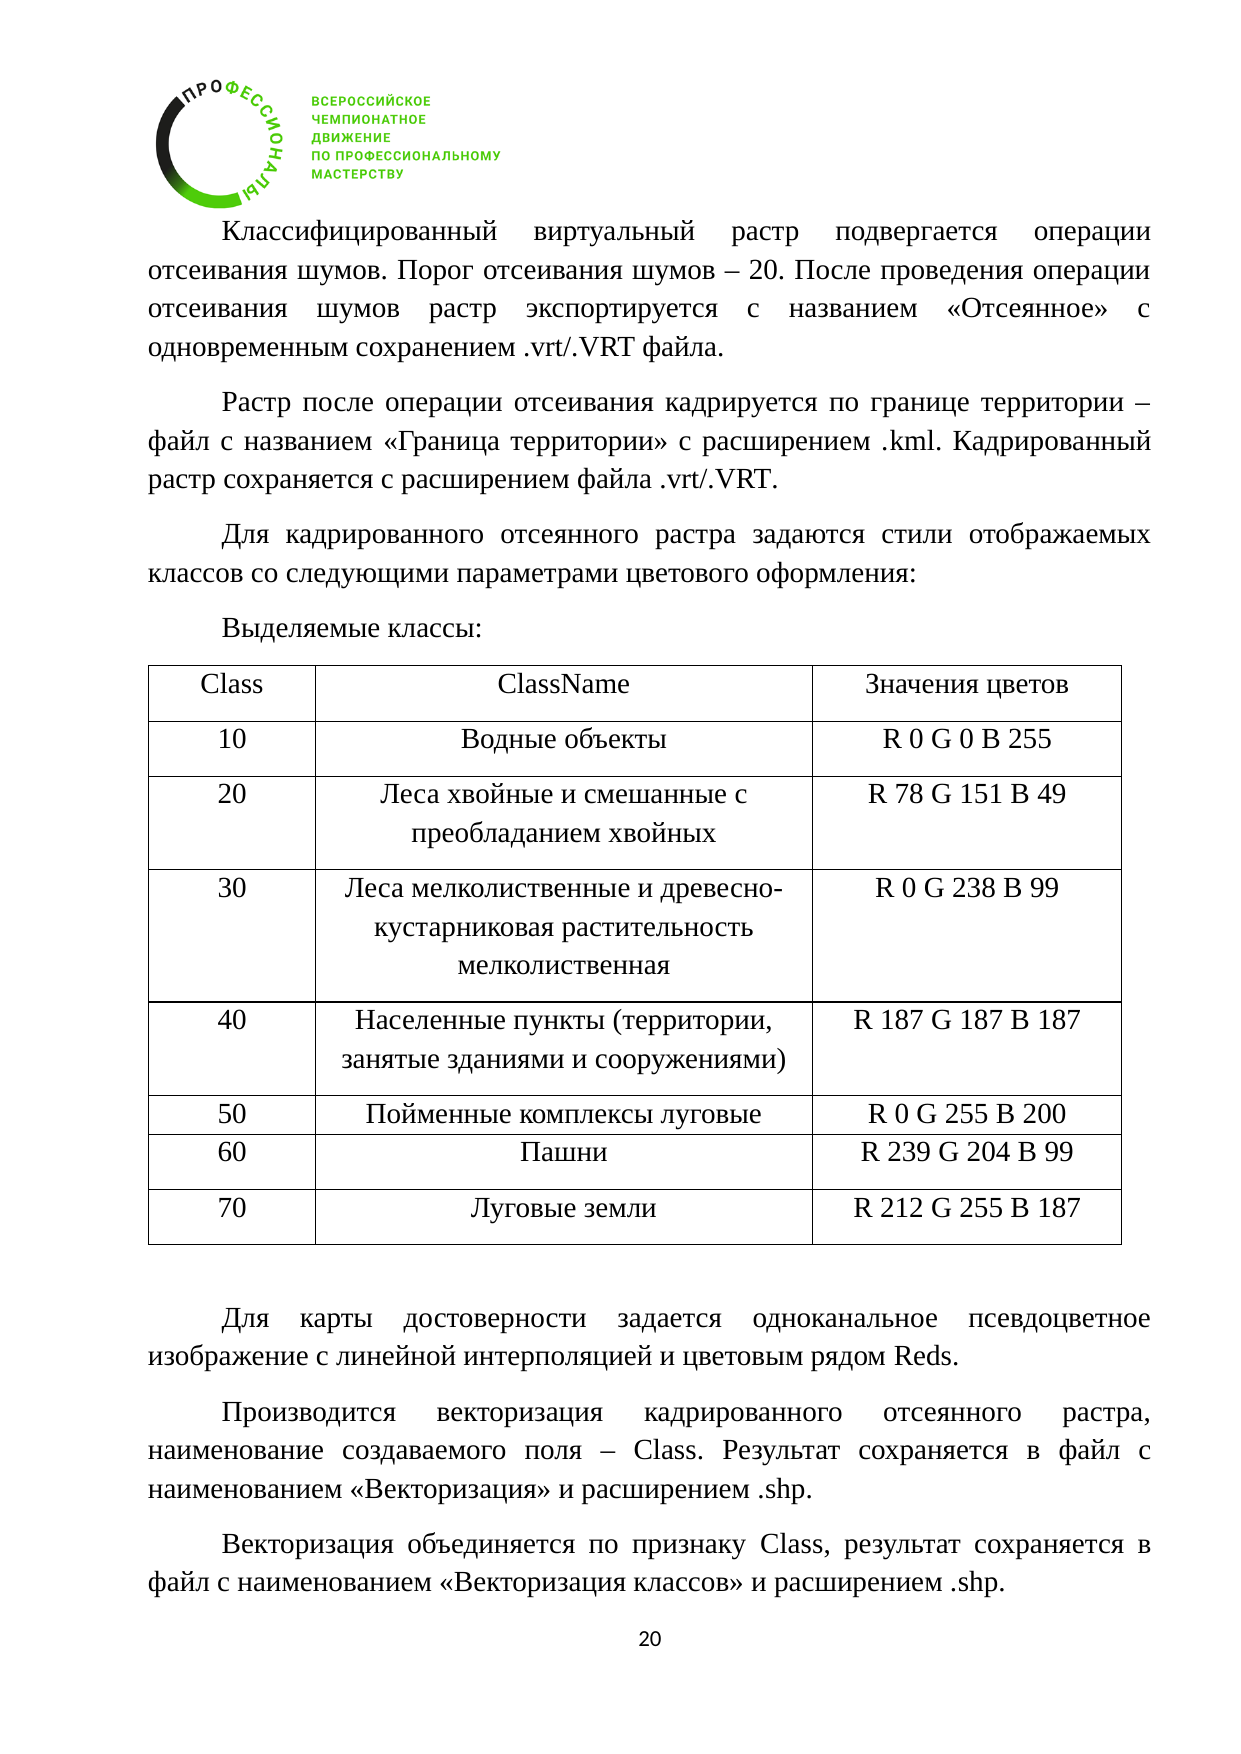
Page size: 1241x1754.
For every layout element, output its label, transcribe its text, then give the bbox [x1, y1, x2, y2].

table_cell R 78 G 151 B 49 [813, 777, 1121, 869]
table_cell R 0 G 238 B 99 [813, 870, 1121, 1001]
table_cell Пойменные комплексы луговые [316, 1096, 812, 1133]
table_cell R 212 G 255 B 187 [813, 1190, 1121, 1244]
table_cell 40 [149, 1003, 315, 1095]
table_cell Населенные пункты (территории, занятые зданиями и сооружениями) [316, 1003, 812, 1095]
table_cell Леса мелколиственные и древесно-кустарниковая растительность мелколиственная [316, 870, 812, 1001]
picture [147, 73, 506, 214]
table_cell R 187 G 187 B 187 [813, 1003, 1121, 1095]
table_header Значения цветов [813, 666, 1121, 721]
text Растр после операции отсеивания кадрируется по границе территории – файл с названием «Граница территории» с расширением .kml. Кадрированный растр сохраняется с расширением файла .vrt/.VRT. [148, 384, 1152, 495]
table_cell 60 [149, 1135, 315, 1189]
table_cell 70 [149, 1190, 315, 1244]
table_cell R 239 G 204 B 99 [813, 1135, 1121, 1189]
table_cell Леса хвойные и смешанные с преобладанием хвойных [316, 777, 812, 869]
table_cell 10 [149, 722, 315, 776]
table_cell Луговые земли [316, 1190, 812, 1244]
table_cell R 0 G 0 B 255 [813, 722, 1121, 776]
table_cell 50 [149, 1096, 315, 1133]
table_header Class [149, 666, 315, 721]
table_header ClassName [316, 666, 812, 721]
table_cell 20 [149, 777, 315, 869]
table_cell 30 [149, 870, 315, 1001]
table_cell Водные объекты [316, 722, 812, 776]
text Выделяемые классы: [148, 610, 1152, 644]
text Классифицированный виртуальный растр подвергается операции отсеивания шумов. Порог отсеивания шумов – 20. После проведения операции отсеивания шумов растр экспортируется с названием «Отсеянное» с одновременным сохранением .vrt/.VRT файла. [148, 213, 1152, 362]
table_cell R 0 G 255 B 200 [813, 1096, 1121, 1133]
table_cell Пашни [316, 1135, 812, 1189]
text Для кадрированного отсеянного растра задаются стили отображаемых классов со следующими параметрами цветового оформления: [148, 516, 1152, 588]
text Векторизация объединяется по признаку Class, результат сохраняется в файл с наименованием «Векторизация классов» и расширением .shp. [148, 1526, 1152, 1598]
text Производится векторизация кадрированного отсеянного растра, наименование создаваемого поля – Class. Результат сохраняется в файл с наименованием «Векторизация» и расширением .shp. [148, 1394, 1152, 1504]
text Для карты достоверности задается одноканальное псевдоцветное изображение с линейной интерполяцией и цветовым рядом Reds. [148, 1300, 1152, 1372]
